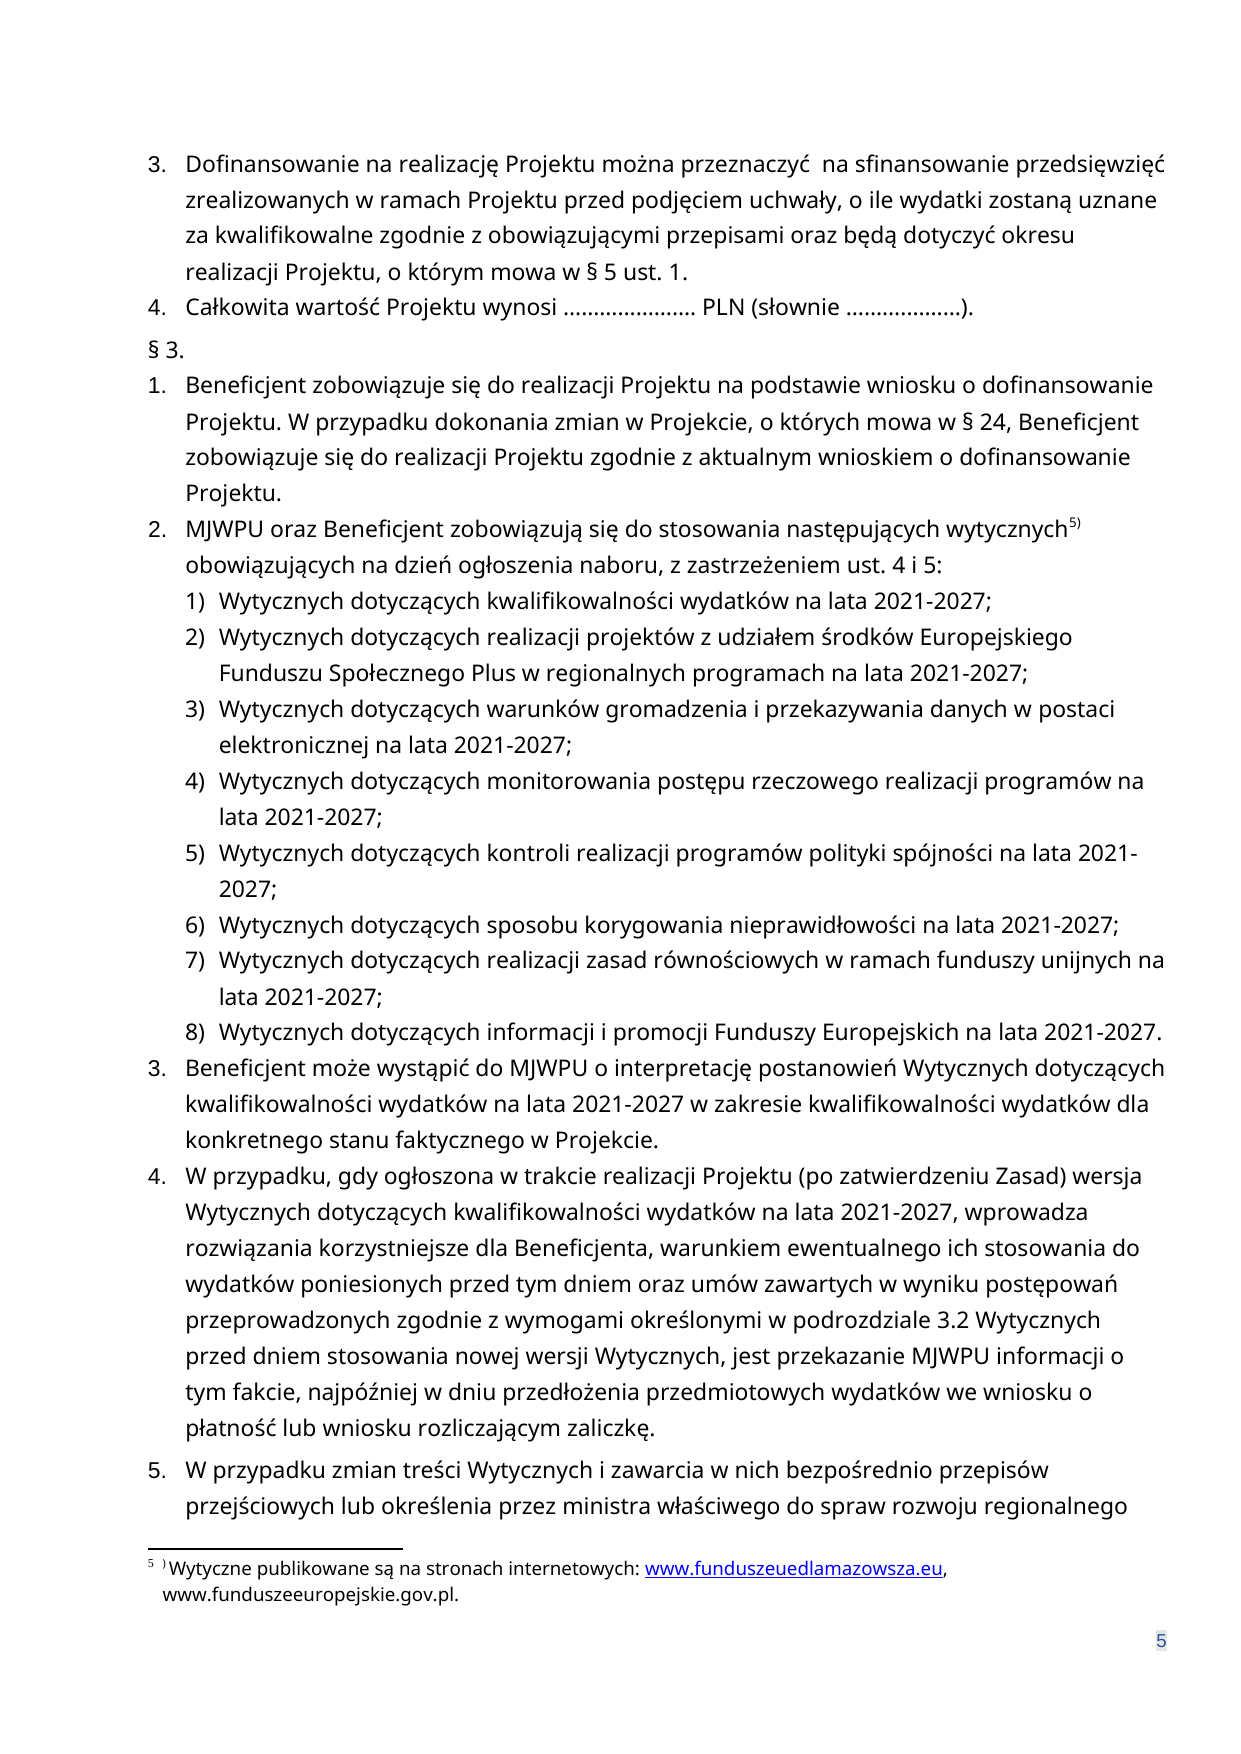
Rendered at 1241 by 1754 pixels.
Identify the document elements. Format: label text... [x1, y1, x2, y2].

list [148, 1454, 1167, 1521]
list Wytycznych dotyczących informacji i promocji Funduszy Europejskich na lata 2021-2027. [185, 1016, 1167, 1048]
list W przypadku, gdy ogłoszona w trakcie realizacji Projektu (po zatwierdzeniu Zasad) wersja Wytycznych dotyczących kwalifikowalności wydatków na lata 2021-2027, wprowadza rozwiązania korzystniejsze dla Beneficjenta, warunkiem ewentualnego ich stosowania do wydatków poniesionych przed tym dniem oraz umów zawartych w wyniku postępowań przeprowadzonych zgodnie z wymogami określonymi w podrozdziale 3.2 Wytycznych przed dniem stosowania nowej wersji Wytycznych, jest przekazanie MJWPU informacji o tym fakcie, najpóźniej w dniu przedłożenia przedmiotowych wydatków we wniosku o płatność lub wniosku rozliczającym zaliczkę. [148, 1160, 1167, 1443]
subtitle § 3. [148, 333, 1167, 365]
list Dofinansowanie na realizację Projektu można przeznaczyć na sfinansowanie przedsięwzięć zrealizowanych w ramach Projektu przed podjęciem uchwały, o ile wydatki zostaną uznane za kwalifikowalne zgodnie z obowiązującymi przepisami oraz będą dotyczyć okresu realizacji Projektu, o którym mowa w § 5 ust. 1. [148, 148, 1167, 287]
list Wytycznych dotyczących warunków gromadzenia i przekazywania danych w postaci elektronicznej na lata 2021-2027; [185, 693, 1167, 760]
list Wytycznych dotyczących sposobu korygowania nieprawidłowości na lata 2021-2027; [185, 908, 1167, 940]
list Wytycznych dotyczących kwalifikowalności wydatków na lata 2021-2027; [185, 585, 1167, 616]
list Wytycznych dotyczących monitorowania postępu rzeczowego realizacji programów na lata 2021-2027; [185, 765, 1167, 832]
list Wytycznych dotyczących realizacji projektów z udziałem środków Europejskiego Funduszu Społecznego Plus w regionalnych programach na lata 2021-2027; [185, 621, 1167, 688]
list Wytycznych dotyczących realizacji zasad równościowych w ramach funduszy unijnych na lata 2021-2027; [185, 944, 1167, 1012]
list Beneficjent może wystąpić do MJWPU o interpretację postanowień Wytycznych dotyczących kwalifikowalności wydatków na lata 2021-2027 w zakresie kwalifikowalności wydatków dla konkretnego stanu faktycznego w Projekcie. [148, 1052, 1167, 1155]
list Beneficjent zobowiązuje się do realizacji Projektu na podstawie wniosku o dofinansowanie Projektu. W przypadku dokonania zmian w Projekcie, o których mowa w § 24, Beneficjent zobowiązuje się do realizacji Projektu zgodnie z aktualnym wnioskiem o dofinansowanie Projektu. [148, 369, 1167, 508]
list Całkowita wartość Projektu wynosi …………………. PLN (słownie ……….………). [148, 291, 1167, 323]
list Wytycznych dotyczących kontroli realizacji programów polityki spójności na lata 2021-2027; [185, 837, 1167, 904]
list MJWPU oraz Beneficjent zobowiązują się do stosowania następujących wytycznych) obowiązujących na dzień ogłoszenia naboru, z zastrzeżeniem ust. 4 i 5: [148, 513, 1167, 580]
